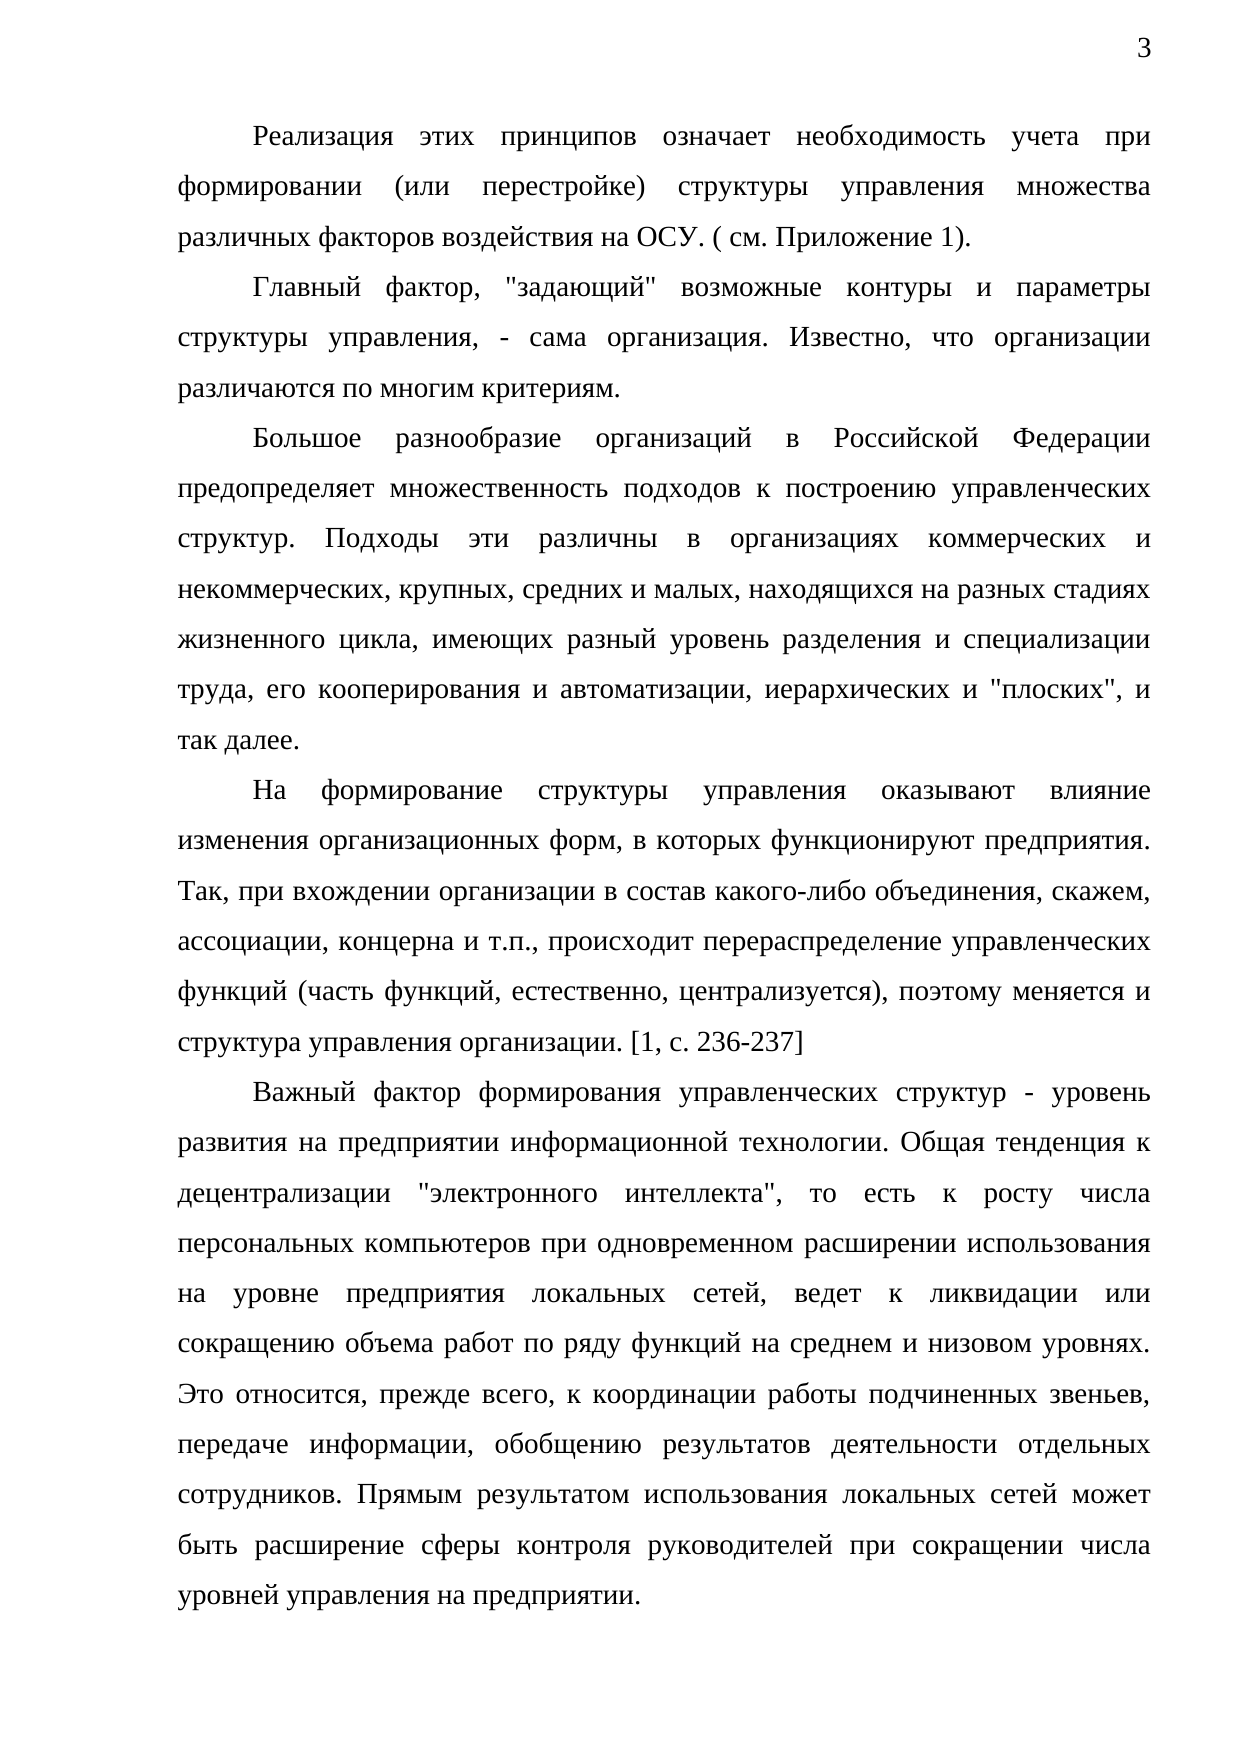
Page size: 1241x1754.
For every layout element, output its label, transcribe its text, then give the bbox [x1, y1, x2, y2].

text Важный фактор формирования управленческих структур - уровень развития на предприятии информационной технологии. Общая тенденция к децентрализации "электронного интеллекта", то есть к росту числа персональных компьютеров при одновременном расширении использования на уровне предприятия локальных сетей, ведет к ликвидации или сокращению объема работ по ряду функций на среднем и низовом уровнях. Это относится, прежде всего, к координации работы подчиненных звеньев, передаче информации, обобщению результатов деятельности отдельных сотрудников. Прямым результатом использования локальных сетей может быть расширение сферы контроля руководителей при сокращении числа уровней управления на предприятии. [177, 1074, 1152, 1611]
text Большое разнообразие организаций в Российской Федерации предопределяет множественность подходов к построению управленческих структур. Подходы эти различны в организациях коммерческих и некоммерческих, крупных, средних и малых, находящихся на разных стадиях жизненного цикла, имеющих разный уровень разделения и специализации труда, его кооперирования и автоматизации, иерархических и "плоских", и так далее. [177, 420, 1152, 755]
text На формирование структуры управления оказывают влияние изменения организационных форм, в которых функционируют предприятия. Так, при вхождении организации в состав какого-либо объединения, скажем, ассоциации, концерна и т.п., происходит перераспределение управленческих функций (часть функций, естественно, централизуется), поэтому меняется и структура управления организации. [1, с. 236-237] [177, 772, 1152, 1057]
text Реализация этих принципов означает необходимость учета при формировании (или перестройке) структуры управления множества различных факторов воздействия на ОСУ. ( см. Приложение 1). [177, 118, 1152, 252]
text Главный фактор, "задающий" возможные контуры и параметры структуры управления, - сама организация. Известно, что организации различаются по многим критериям. [177, 269, 1152, 403]
